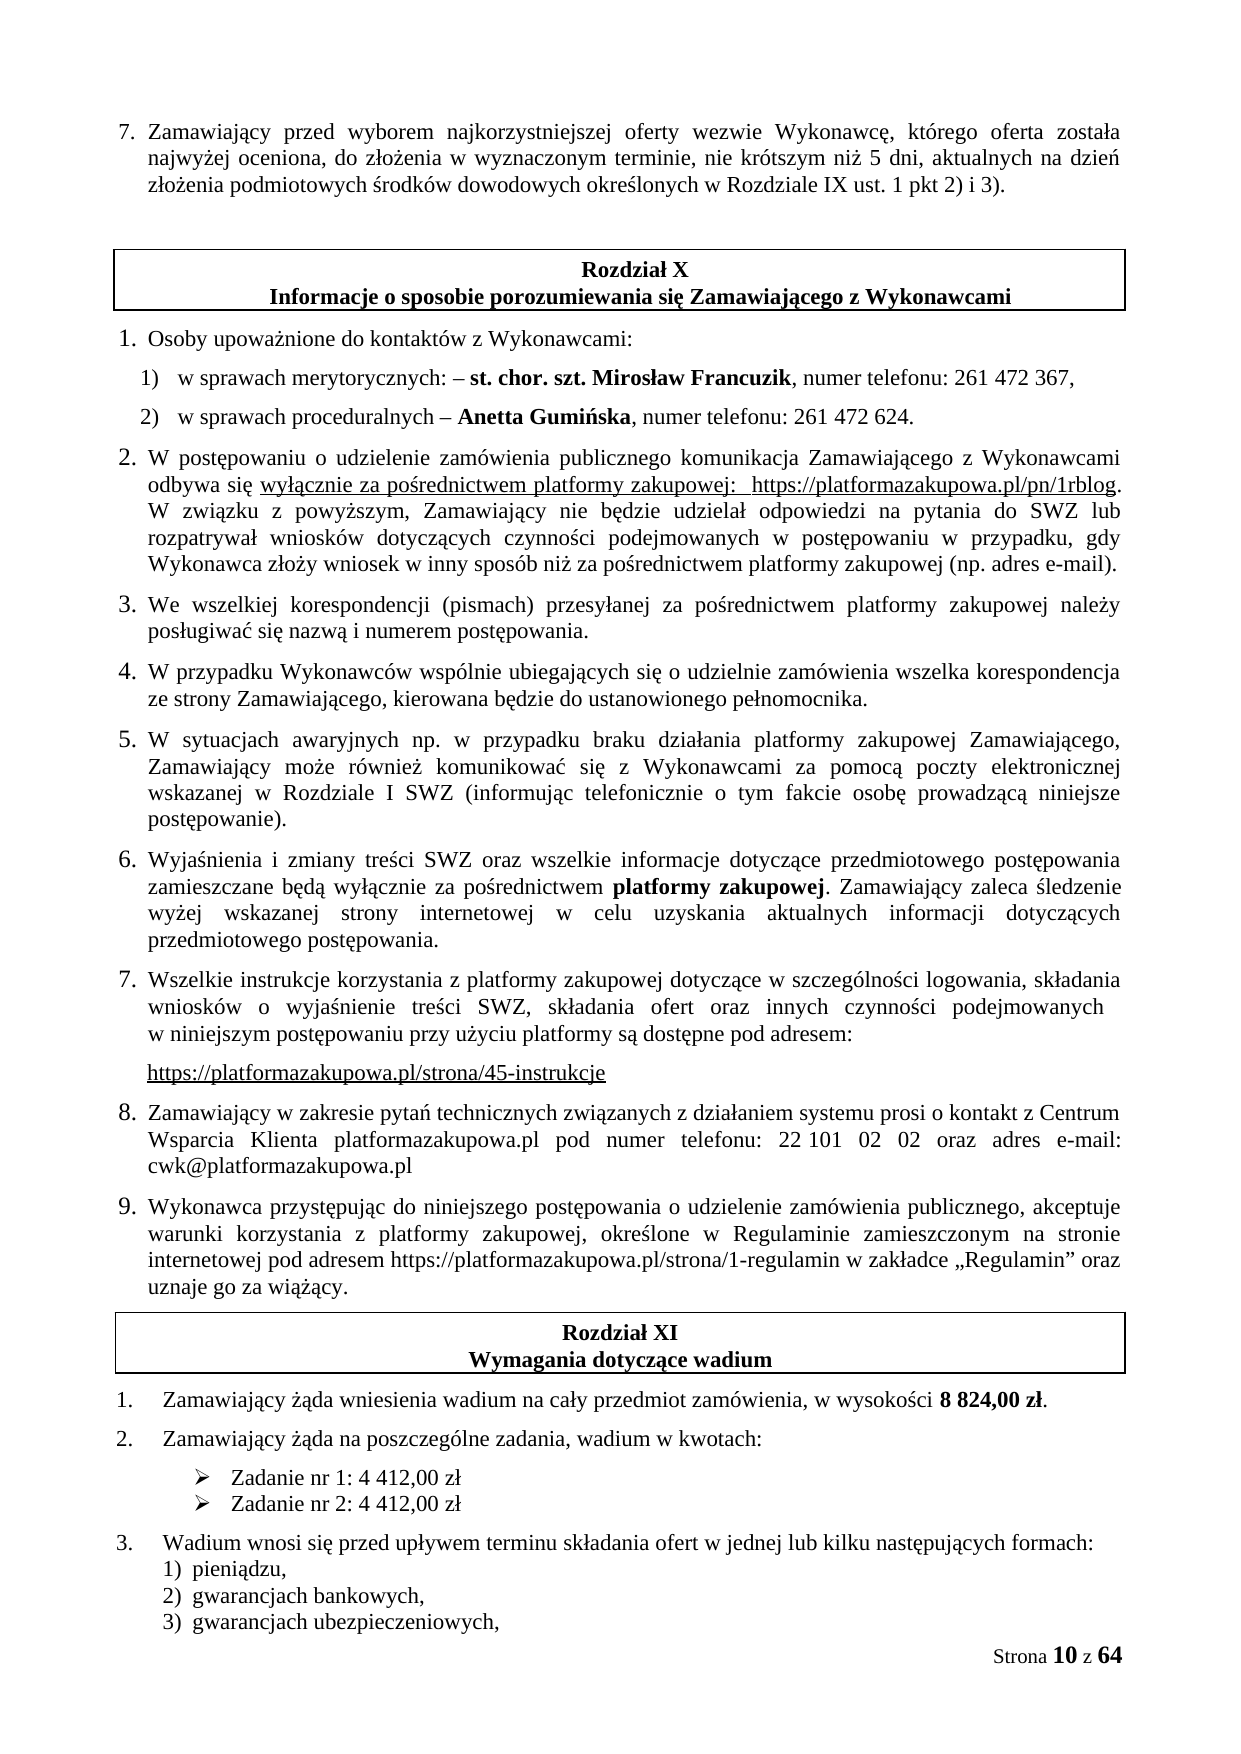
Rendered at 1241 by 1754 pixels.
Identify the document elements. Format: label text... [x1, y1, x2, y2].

list gwarancjach ubezpieczeniowych, [162, 1608, 1122, 1634]
list w sprawach merytorycznych: – st. chor. szt. Mirosław Francuzik, numer telefonu: 261 472 367, [140, 364, 1122, 391]
list Zamawiający żąda na poszczególne zadania, wadium w kwotach: [133, 1425, 1122, 1451]
text Informacje o sposobie porozumiewania się Zamawiającego z Wykonawcami [115, 275, 1124, 309]
list W przypadku Wykonawców wspólnie ubiegających się o udzielnie zamówienia wszelka korespondencja ze strony Zamawiającego, kierowana będzie do ustanowionego pełnomocnika. [118, 656, 1122, 711]
list w sprawach proceduralnych – Anetta Gumińska, numer telefonu: 261 472 624. [140, 403, 1122, 429]
list Zamawiający w zakresie pytań technicznych związanych z działaniem systemu prosi o kontakt z Centrum Wsparcia Klienta platformazakupowa.pl pod numer telefonu: 22 101 02 02 oraz adres e-mail: cwk@platformazakupowa.pl [118, 1097, 1122, 1179]
text Rozdział XI [116, 1313, 1124, 1338]
list Wadium wnosi się przed upływem terminu składania ofert w jednej lub kilku następujących formach: [133, 1529, 1122, 1556]
list We wszelkiej korespondencji (pismach) przesyłanej za pośrednictwem platformy zakupowej należy posługiwać się nazwą i numerem postępowania. [118, 589, 1122, 644]
list W sytuacjach awaryjnych np. w przypadku braku działania platformy zakupowej Zamawiającego, Zamawiający może również komunikować się z Wykonawcami za pomocą poczty elektronicznej wskazanej w Rozdziale I SWZ (informując telefonicznie o tym fakcie osobę prowadzącą niniejsze postępowanie). [118, 724, 1122, 832]
text Rozdział X [115, 250, 1124, 275]
list Wszelkie instrukcje korzystania z platformy zakupowej dotyczące w szczególności logowania, składania wniosków o wyjaśnienie treści SWZ, składania ofert oraz innych czynności podejmowanych w niniejszym postępowaniu przy użyciu platformy są dostępne pod adresem: [118, 964, 1122, 1046]
list Osoby upoważnione do kontaktów z Wykonawcami: [118, 323, 1122, 352]
list W postępowaniu o udzielenie zamówienia publicznego komunikacja Zamawiającego z Wykonawcami odbywa się wyłącznie za pośrednictwem platformy zakupowej: https://platformazakupowa.pl/pn/1rblog. W związku z powyższym, Zamawiający nie będzie udzielał odpowiedzi na pytania do SWZ lub rozpatrywał wniosków dotyczących czynności podejmowanych w postępowaniu w przypadku, gdy Wykonawca złoży wniosek w inny sposób niż za pośrednictwem platformy zakupowej (np. adres e-mail). [118, 442, 1122, 576]
list gwarancjach bankowych, [162, 1582, 1122, 1608]
text Wymagania dotyczące wadium [116, 1338, 1124, 1372]
list Zadanie nr 2: 4 412,00 zł [193, 1490, 1122, 1517]
list Wyjaśnienia i zmiany treści SWZ oraz wszelkie informacje dotyczące przedmiotowego postępowania zamieszczane będą wyłącznie za pośrednictwem platformy zakupowej. Zamawiający zaleca śledzenie wyżej wskazanej strony internetowej w celu uzyskania aktualnych informacji dotyczących przedmiotowego postępowania. [118, 844, 1122, 952]
list Zamawiający żąda wniesienia wadium na cały przedmiot zamówienia, w wysokości 8 824,00 zł. [133, 1386, 1122, 1413]
list Zadanie nr 1: 4 412,00 zł [193, 1464, 1122, 1490]
list Wykonawca przystępując do niniejszego postępowania o udzielenie zamówienia publicznego, akceptuje warunki korzystania z platformy zakupowej, określone w Regulaminie zamieszczonym na stronie internetowej pod adresem https://platformazakupowa.pl/strona/1-regulamin w zakładce „Regulamin” oraz uznaje go za wiążący. [118, 1191, 1122, 1299]
list Zamawiający przed wyborem najkorzystniejszej oferty wezwie Wykonawcę, którego oferta została najwyżej oceniona, do złożenia w wyznaczonym terminie, nie krótszym niż 5 dni, aktualnych na dzień złożenia podmiotowych środków dowodowych określonych w Rozdziale IX ust. 1 pkt 2) i 3). [118, 118, 1122, 197]
list pieniądzu, [162, 1556, 1122, 1582]
list https://platformazakupowa.pl/strona/45-instrukcje [118, 1058, 1122, 1085]
